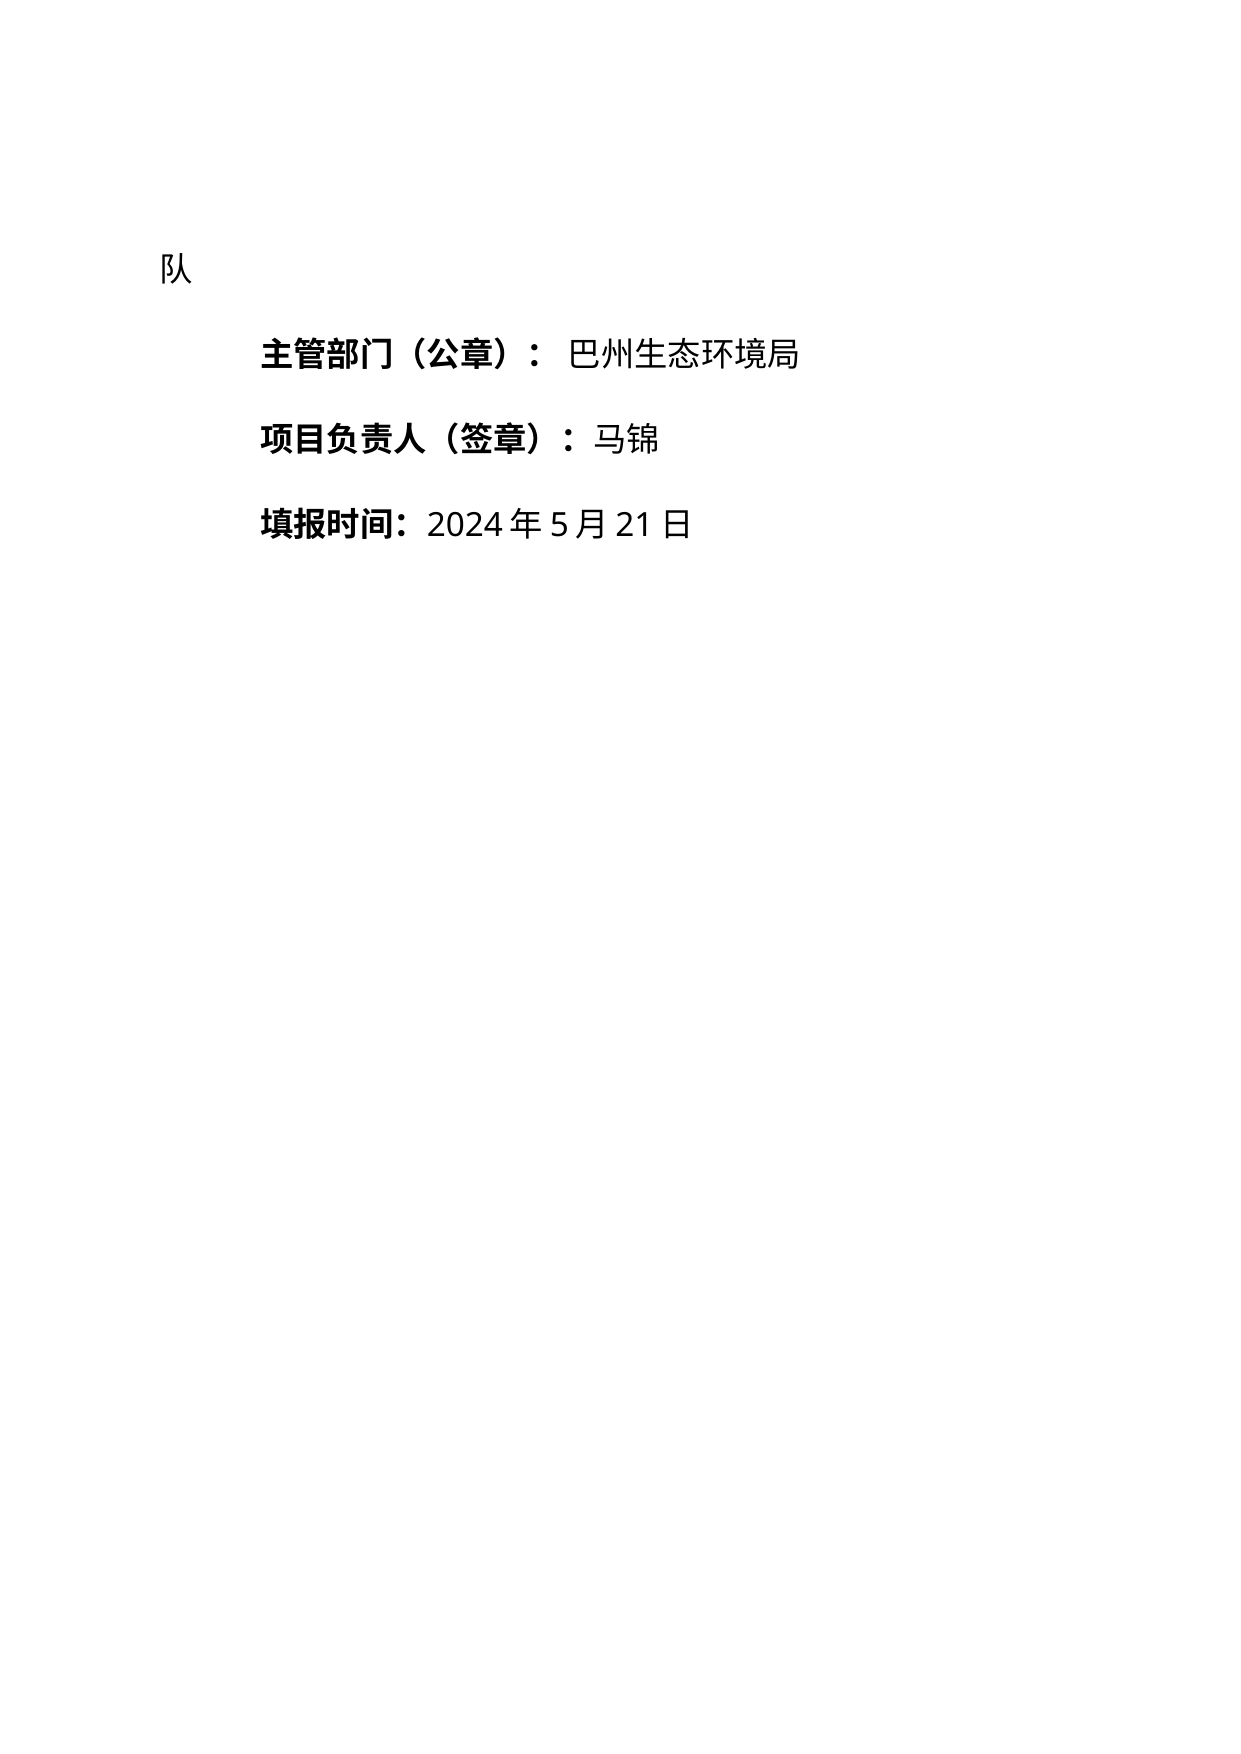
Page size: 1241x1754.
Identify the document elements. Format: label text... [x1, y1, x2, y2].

text 填报时间：2024年5月21日 [159, 479, 1081, 564]
text 主管部门（公章）： 巴州生态环境局 [159, 309, 1081, 394]
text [159, 224, 1081, 309]
text 项目负责人（签章）：马锦 [159, 394, 1081, 479]
